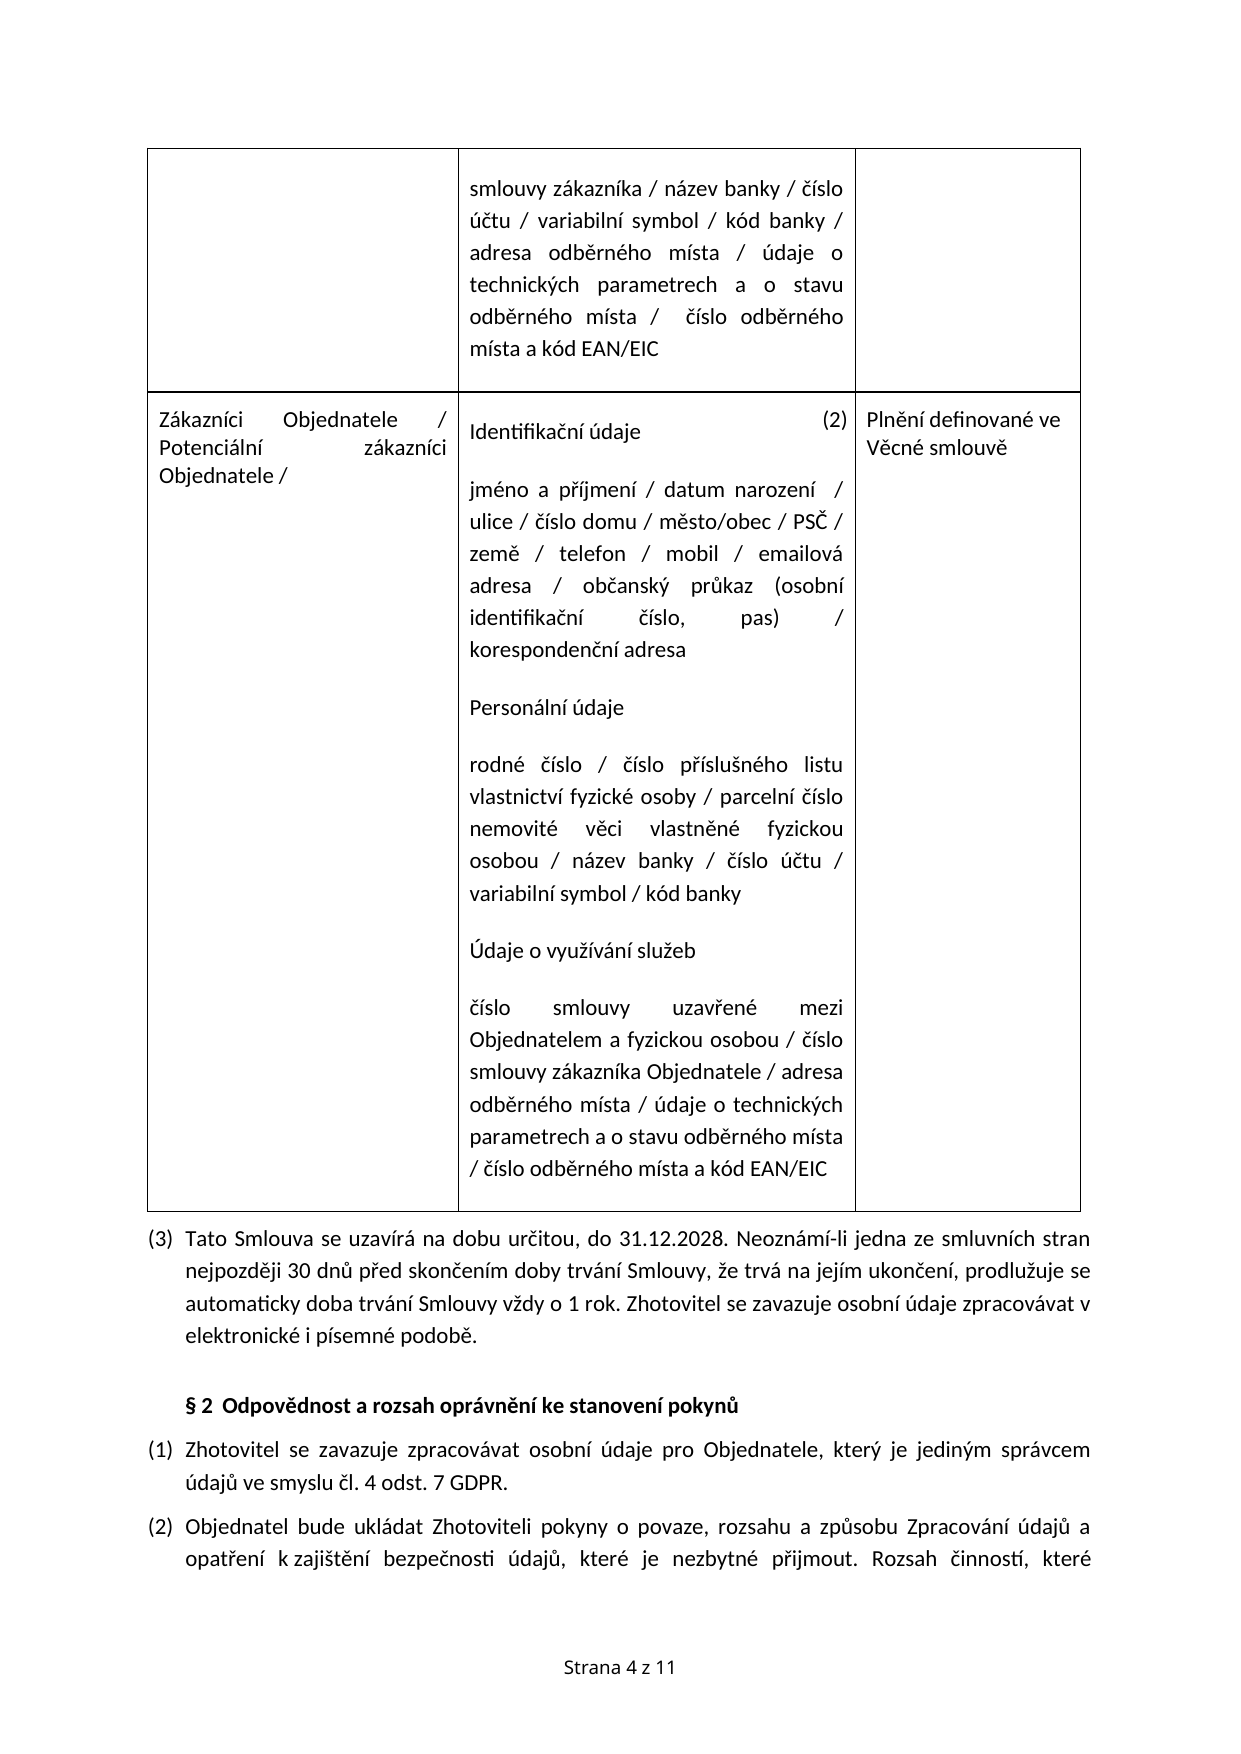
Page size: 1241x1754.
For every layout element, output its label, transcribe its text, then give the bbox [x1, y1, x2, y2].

table_cell Plnění definované ve Věcné smlouvě [856, 393, 1080, 1211]
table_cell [459, 149, 855, 391]
table_cell Identifikační údaje jméno a příjmení / datum narození / ulice / číslo domu / město/obec / PSČ / země / telefon / mobil / emailová adresa / občanský průkaz (osobní identifikační číslo, pas) / korespondenční adresa Personální údaje rodné číslo / číslo příslušného listu vlastnictví fyzické osoby / parcelní číslo nemovité věci vlastněné fyzickou osobou / název banky / číslo účtu / variabilní symbol / kód banky Údaje o využívání služeb číslo smlouvy uzavřené mezi Objednatelem a fyzickou osobou / číslo smlouvy zákazníka Objednatele / adresa odběrného místa / údaje o technických parametrech a o stavu odběrného místa / číslo odběrného místa a kód EAN/EIC [459, 393, 855, 1211]
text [148, 1512, 1093, 1572]
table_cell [856, 149, 1080, 391]
text Tato Smlouva se uzavírá na dobu určitou, do 31.12.2028. Neoznámí-li jedna ze smluvních stran nejpozději 30 dnů před skončením doby trvání Smlouvy, že trvá na jejím ukončení, prodlužuje se automaticky doba trvání Smlouvy vždy o 1 rok. Zhotovitel se zavazuje osobní údaje zpracovávat v elektronické i písemné podobě. [148, 1224, 1093, 1349]
text Odpovědnost a rozsah oprávnění ke stanovení pokynů [185, 1391, 1093, 1419]
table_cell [148, 149, 458, 391]
list Zhotovitel se zavazuje zpracovávat osobní údaje pro Objednatele, který je jediným správcem údajů ve smyslu čl. 4 odst. 7 GDPR. [148, 1435, 1093, 1496]
table_cell Zákazníci Objednatele / Potenciální zákazníci Objednatele / [148, 393, 458, 1211]
